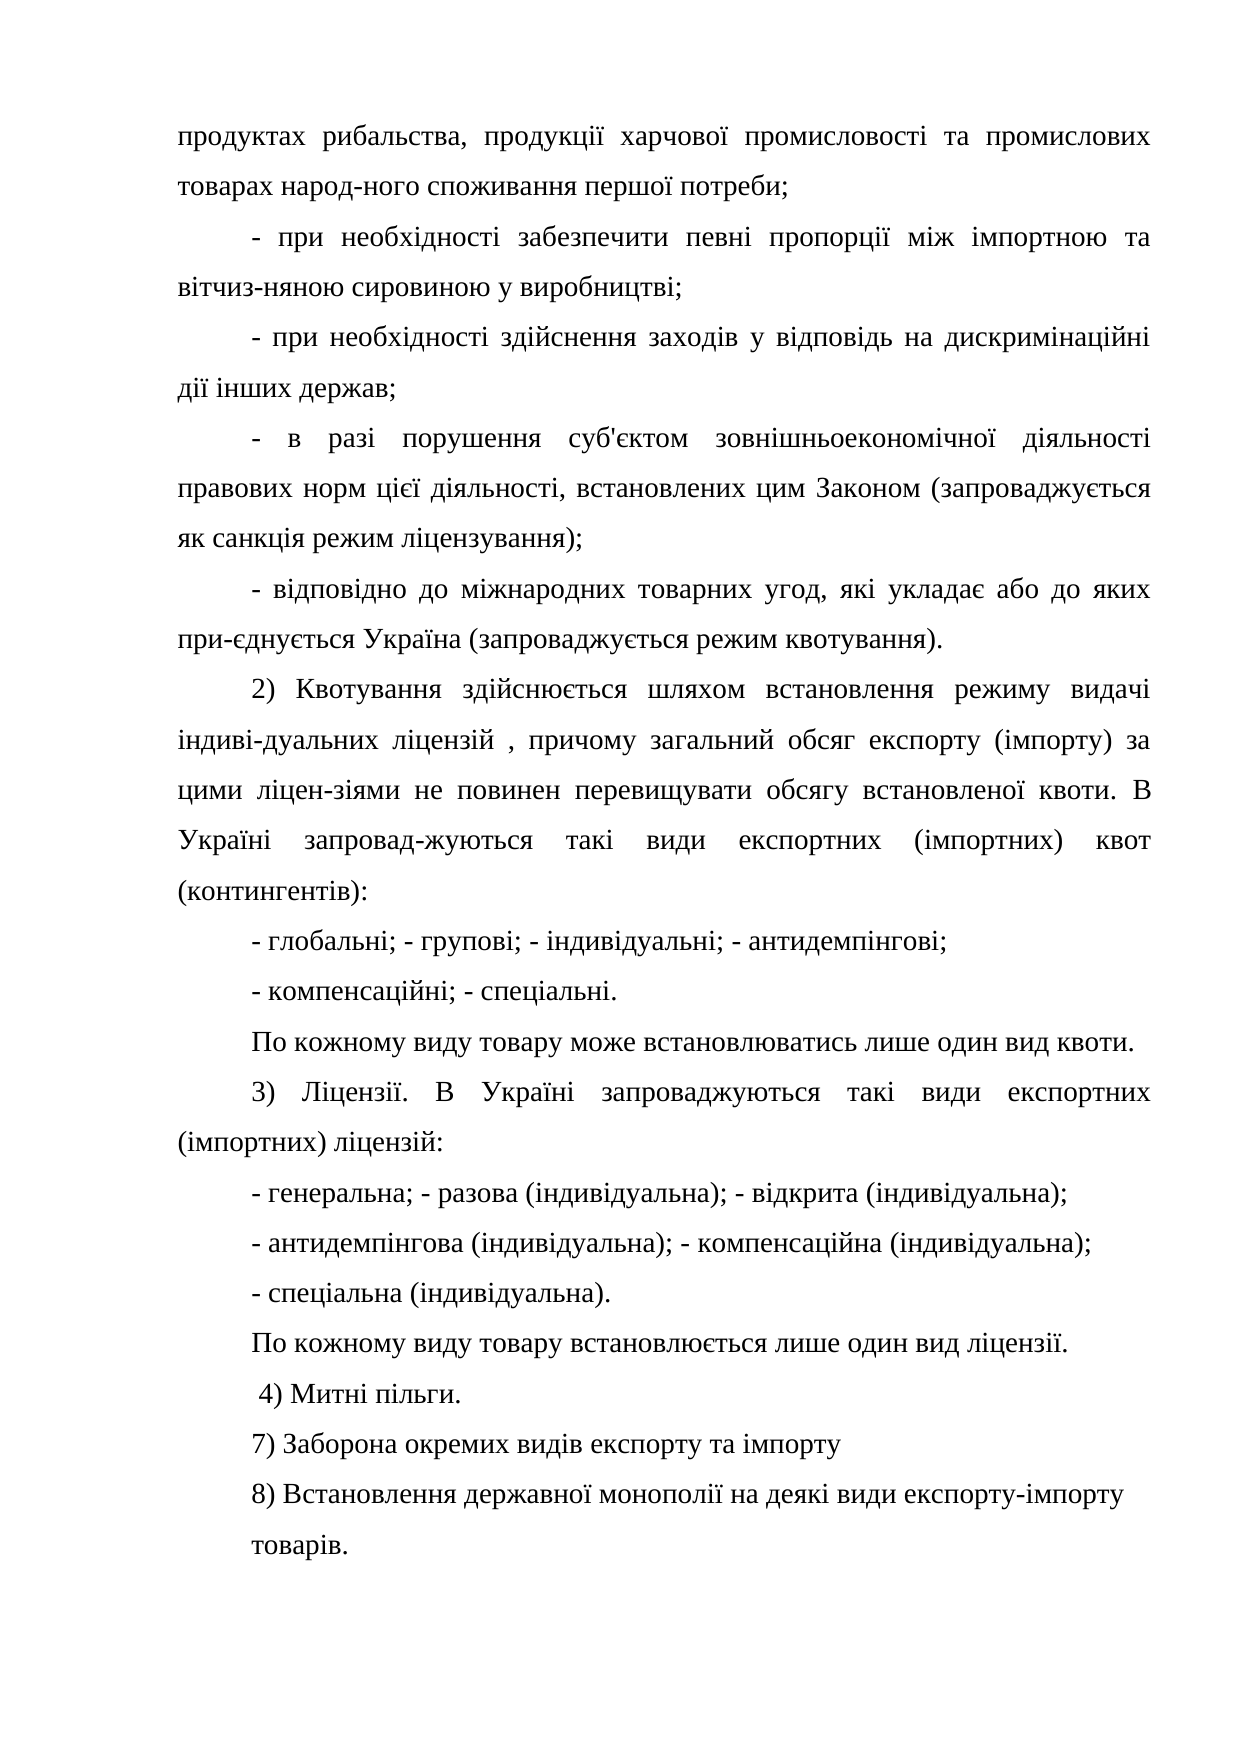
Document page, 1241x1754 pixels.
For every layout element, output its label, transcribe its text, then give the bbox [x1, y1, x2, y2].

text - при необхідності забезпечити певні пропорції між імпортною та вітчиз-няною сировиною у виробництві; [177, 219, 1152, 303]
text - відповідно до міжнародних товарних угод, які укладає або до яких при-єднується Україна (запроваджується режим квотування). [177, 571, 1152, 655]
text 4) Митні пільги. [177, 1376, 1152, 1409]
text - в разі порушення суб'єктом зовнішньоекономічної діяльності правових норм цієї діяльності, встановлених цим Законом (запроваджується як санкція режим ліцензування); [177, 420, 1152, 554]
text 3) Ліцензії. В Україні запроваджуються такі види експортних (імпортних) ліцензій: [177, 1074, 1152, 1158]
text 2) Квотування здійснюється шляхом встановлення режиму видачі індиві-дуальних ліцензій , причому загальний обсяг експорту (імпорту) за цими ліцен-зіями не повинен перевищувати обсягу встановленої квоти. В Україні запровад-жуються такі види експортних (імпортних) квот (контингентів): [177, 672, 1152, 906]
text - генеральна; - разова (індивідуальна); - відкрита (індивідуальна); [177, 1175, 1152, 1208]
text 7) Заборона окремих видів експорту та імпорту [177, 1426, 1152, 1460]
text товарів. [177, 1527, 1152, 1560]
text - антидемпінгова (індивідуальна); - компенсаційна (індивідуальна); [177, 1225, 1152, 1258]
text - при необхідності здійснення заходів у відповідь на дискримінаційні дії інших держав; [177, 319, 1152, 403]
text По кожному виду товару може встановлюватись лише один вид квоти. [177, 1024, 1152, 1057]
text 8) Встановлення державної монополії на деякі види експорту-імпорту [177, 1477, 1152, 1510]
text По кожному виду товару встановлюється лише один вид ліцензії. [177, 1326, 1152, 1359]
text - спеціальна (індивідуальна). [177, 1275, 1152, 1309]
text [177, 118, 1152, 202]
text - компенсаційні; - спеціальні. [177, 973, 1152, 1007]
text - глобальні; - групові; - індивідуальні; - антидемпінгові; [177, 923, 1152, 957]
